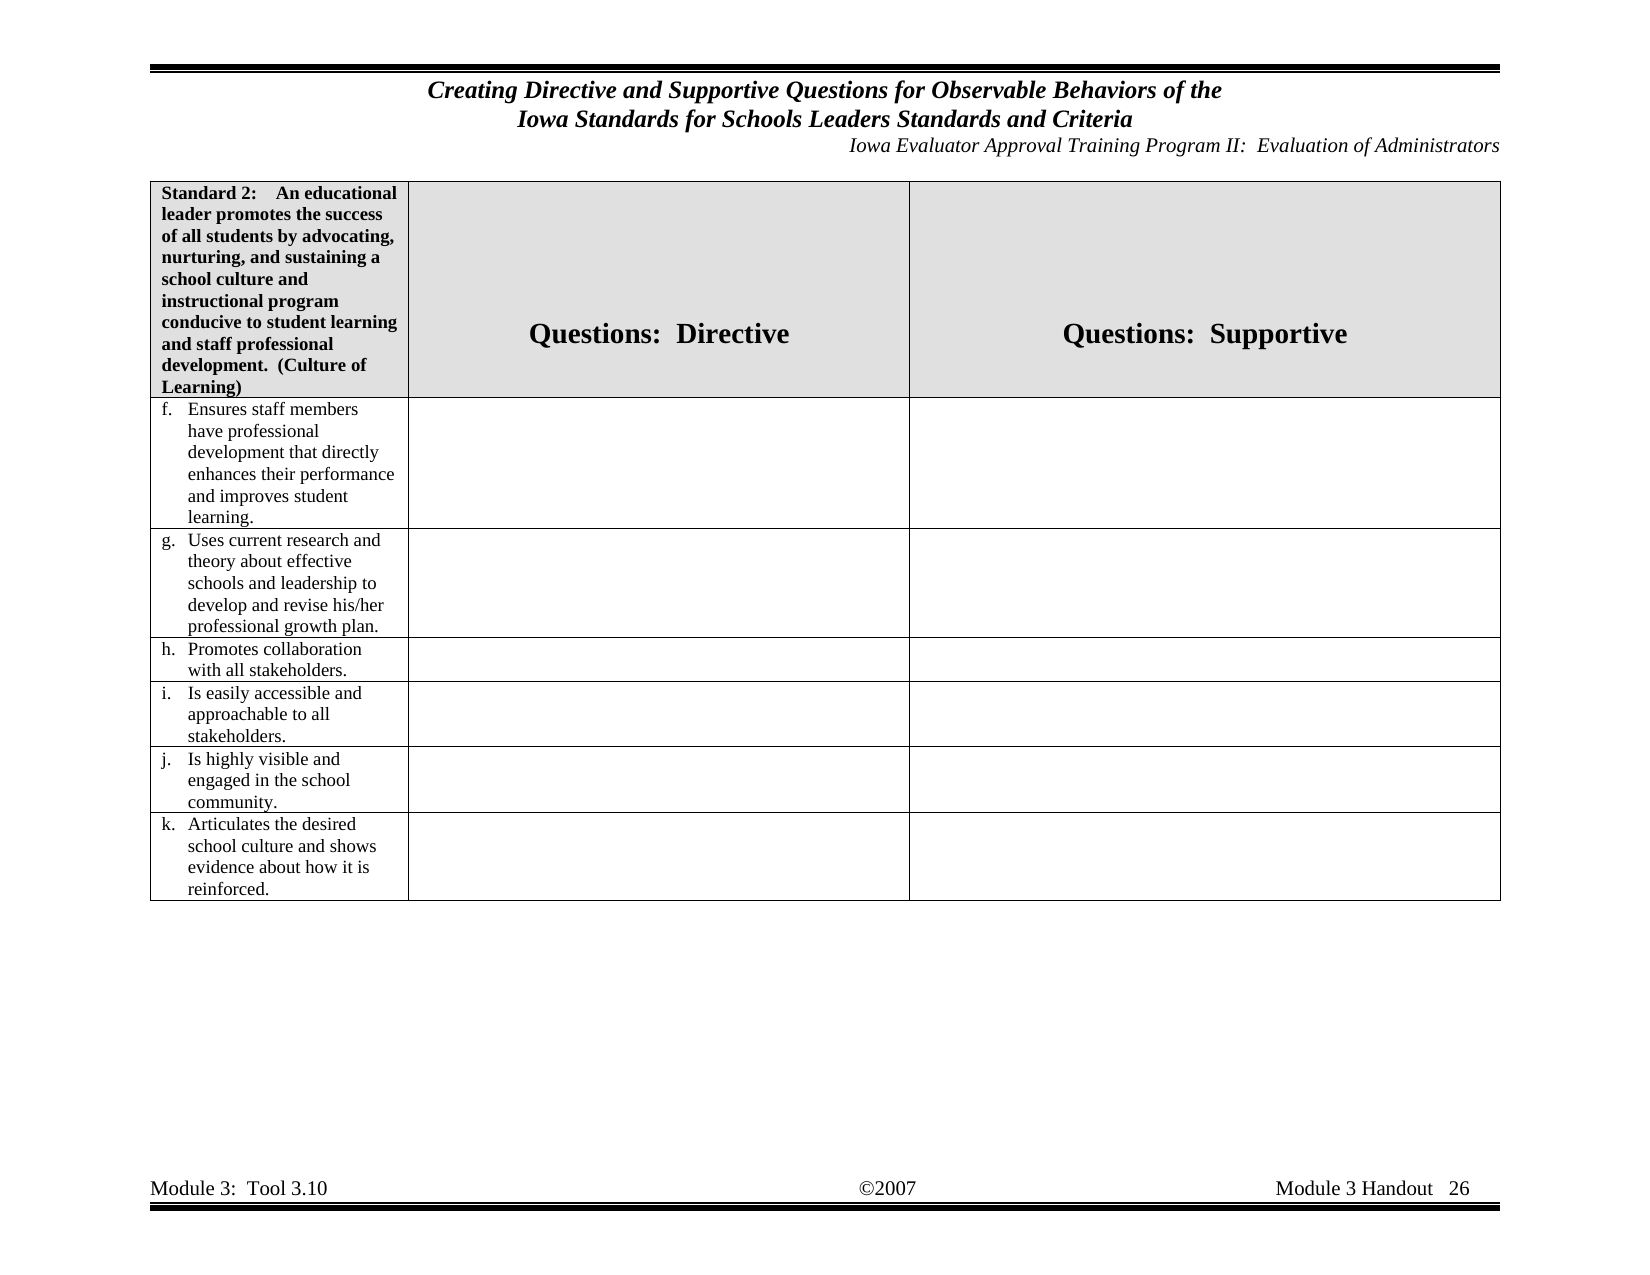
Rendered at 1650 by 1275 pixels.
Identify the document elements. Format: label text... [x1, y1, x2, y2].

table_cell Promotes collaboration with all stakeholders. [151, 638, 408, 681]
table_cell [409, 747, 909, 812]
table_header Questions: Directive [409, 182, 909, 397]
table_cell Articulates the desired school culture and shows evidence about how it is reinforced. [151, 813, 408, 899]
table_header Questions: Supportive [910, 182, 1500, 397]
table_cell Is highly visible and engaged in the school community. [151, 747, 408, 812]
table_cell [910, 682, 1500, 746]
table_cell [910, 638, 1500, 681]
table_header Standard 2: An educational leader promotes the success of all students by advocating, nurturing, and sustaining a school culture and instructional program conducive to student learning and staff professional development. (Culture of Learning) [151, 182, 408, 397]
table_cell Is easily accessible and approachable to all stakeholders. [151, 682, 408, 746]
table_cell [910, 813, 1500, 899]
table_cell Uses current research and theory about effective schools and leadership to develop and revise his/her professional growth plan. [151, 529, 408, 637]
table_cell [409, 682, 909, 746]
table_cell Ensures staff members have professional development that directly enhances their performance and improves student learning. [151, 398, 408, 528]
table_cell [409, 638, 909, 681]
table_cell [910, 529, 1500, 637]
table_cell [409, 398, 909, 528]
table_cell [409, 813, 909, 899]
table_cell [910, 398, 1500, 528]
table_cell [910, 747, 1500, 812]
table_cell [409, 529, 909, 637]
